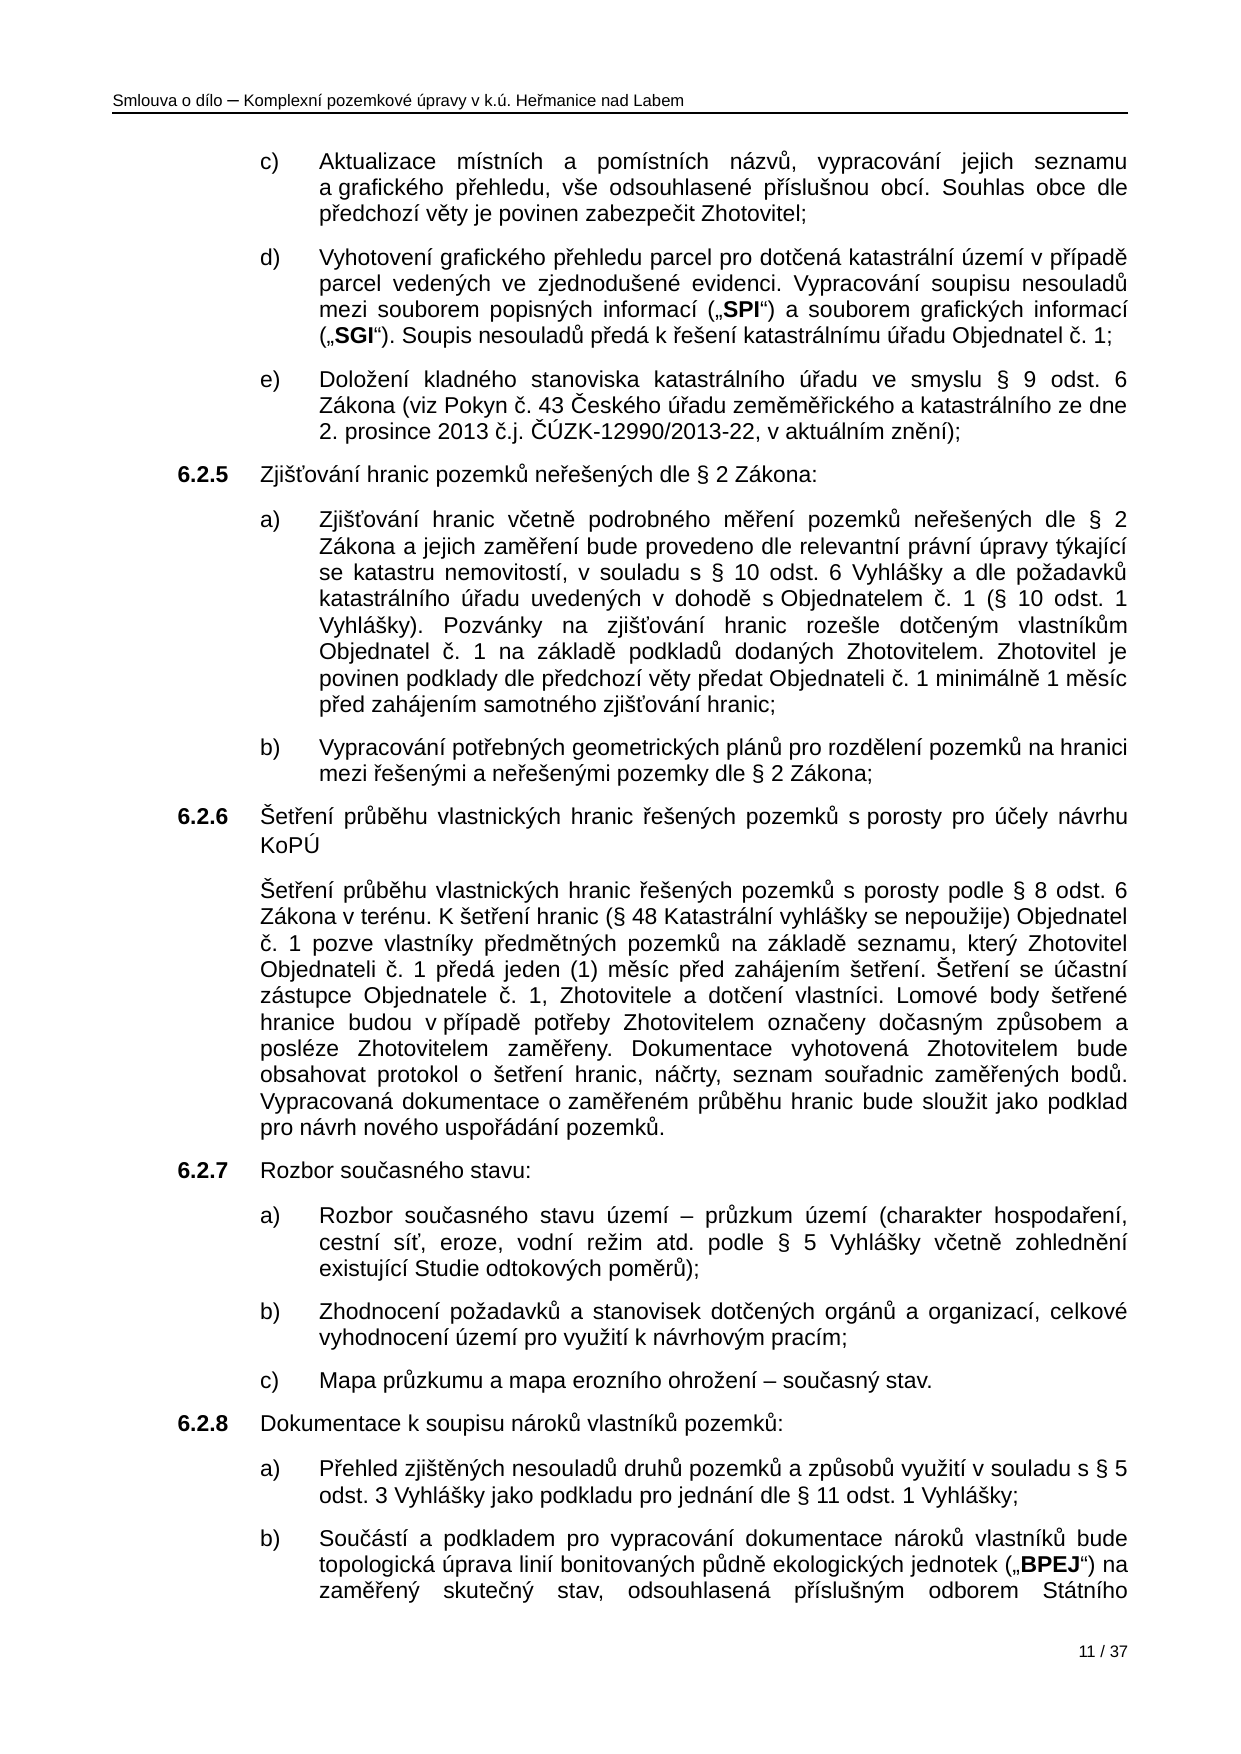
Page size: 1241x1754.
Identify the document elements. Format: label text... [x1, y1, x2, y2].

list Vypracování potřebných geometrických plánů pro rozdělení pozemků na hranici mezi řešenými a neřešenými pozemky dle § 2 Zákona; [260, 734, 1128, 787]
text Rozbor současného stavu: [177, 1157, 1128, 1183]
text Dokumentace k soupisu nároků vlastníků pozemků: [177, 1410, 1128, 1437]
list Zhodnocení požadavků a stanovisek dotčených orgánů a organizací, celkové vyhodnocení území pro využití k návrhovým pracím; [260, 1298, 1128, 1351]
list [260, 1525, 1128, 1604]
text Zjišťování hranic pozemků neřešených dle § 2 Zákona: [177, 461, 1128, 488]
list Mapa průzkumu a mapa erozního ohrožení – současný stav. [260, 1367, 1128, 1393]
list Doložení kladného stanoviska katastrálního úřadu ve smyslu § 9 odst. 6 Zákona (viz Pokyn č. 43 Českého úřadu zeměměřického a katastrálního ze dne 2. prosince 2013 č.j. ČÚZK-12990/2013-22, v aktuálním znění); [260, 366, 1128, 444]
list Přehled zjištěných nesouladů druhů pozemků a způsobů využití v souladu s § 5 odst. 3 Vyhlášky jako podkladu pro jednání dle § 11 odst. 1 Vyhlášky; [260, 1455, 1128, 1508]
text Šetření průběhu vlastnických hranic řešených pozemků s porosty pro účely návrhu KoPÚ [177, 803, 1128, 858]
list Aktualizace místních a pomístních názvů, vypracování jejich seznamu a grafického přehledu, vše odsouhlasené příslušnou obcí. Souhlas obce dle předchozí věty je povinen zabezpečit Zhotovitel; [260, 148, 1128, 227]
list Zjišťování hranic včetně podrobného měření pozemků neřešených dle § 2 Zákona a jejich zaměření bude provedeno dle relevantní právní úpravy týkající se katastru nemovitostí, v souladu s § 10 odst. 6 Vyhlášky a dle požadavků katastrálního úřadu uvedených v dohodě s Objednatelem č. 1 (§ 10 odst. 1 Vyhlášky). Pozvánky na zjišťování hranic rozešle dotčeným vlastníkům Objednatel č. 1 na základě podkladů dodaných Zhotovitelem. Zhotovitel je povinen podklady dle předchozí věty předat Objednateli č. 1 minimálně 1 měsíc před zahájením samotného zjišťování hranic; [260, 506, 1128, 717]
list Rozbor současného stavu území – průzkum území (charakter hospodaření, cestní síť, eroze, vodní režim atd. podle § 5 Vyhlášky včetně zohlednění existující Studie odtokových poměrů); [260, 1202, 1128, 1281]
list Vyhotovení grafického přehledu parcel pro dotčená katastrální území v případě parcel vedených ve zjednodušené evidenci. Vypracování soupisu nesouladů mezi souborem popisných informací („SPI“) a souborem grafických informací („SGI“). Soupis nesouladů předá k řešení katastrálnímu úřadu Objednatel č. 1; [260, 243, 1128, 349]
list Šetření průběhu vlastnických hranic řešených pozemků s porosty podle § 8 odst. 6 Zákona v terénu. K šetření hranic (§ 48 Katastrální vyhlášky se nepoužije) Objednatel č. 1 pozve vlastníky předmětných pozemků na základě seznamu, který Zhotovitel Objednateli č. 1 předá jeden (1) měsíc před zahájením šetření. Šetření se účastní zástupce Objednatele č. 1, Zhotovitele a dotčení vlastníci. Lomové body šetřené hranice budou v případě potřeby Zhotovitelem označeny dočasným způsobem a posléze Zhotovitelem zaměřeny. Dokumentace vyhotovená Zhotovitelem bude obsahovat protokol o šetření hranic, náčrty, seznam souřadnic zaměřených bodů. Vypracovaná dokumentace o zaměřeném průběhu hranic bude sloužit jako podklad pro návrh nového uspořádání pozemků. [260, 877, 1128, 1140]
